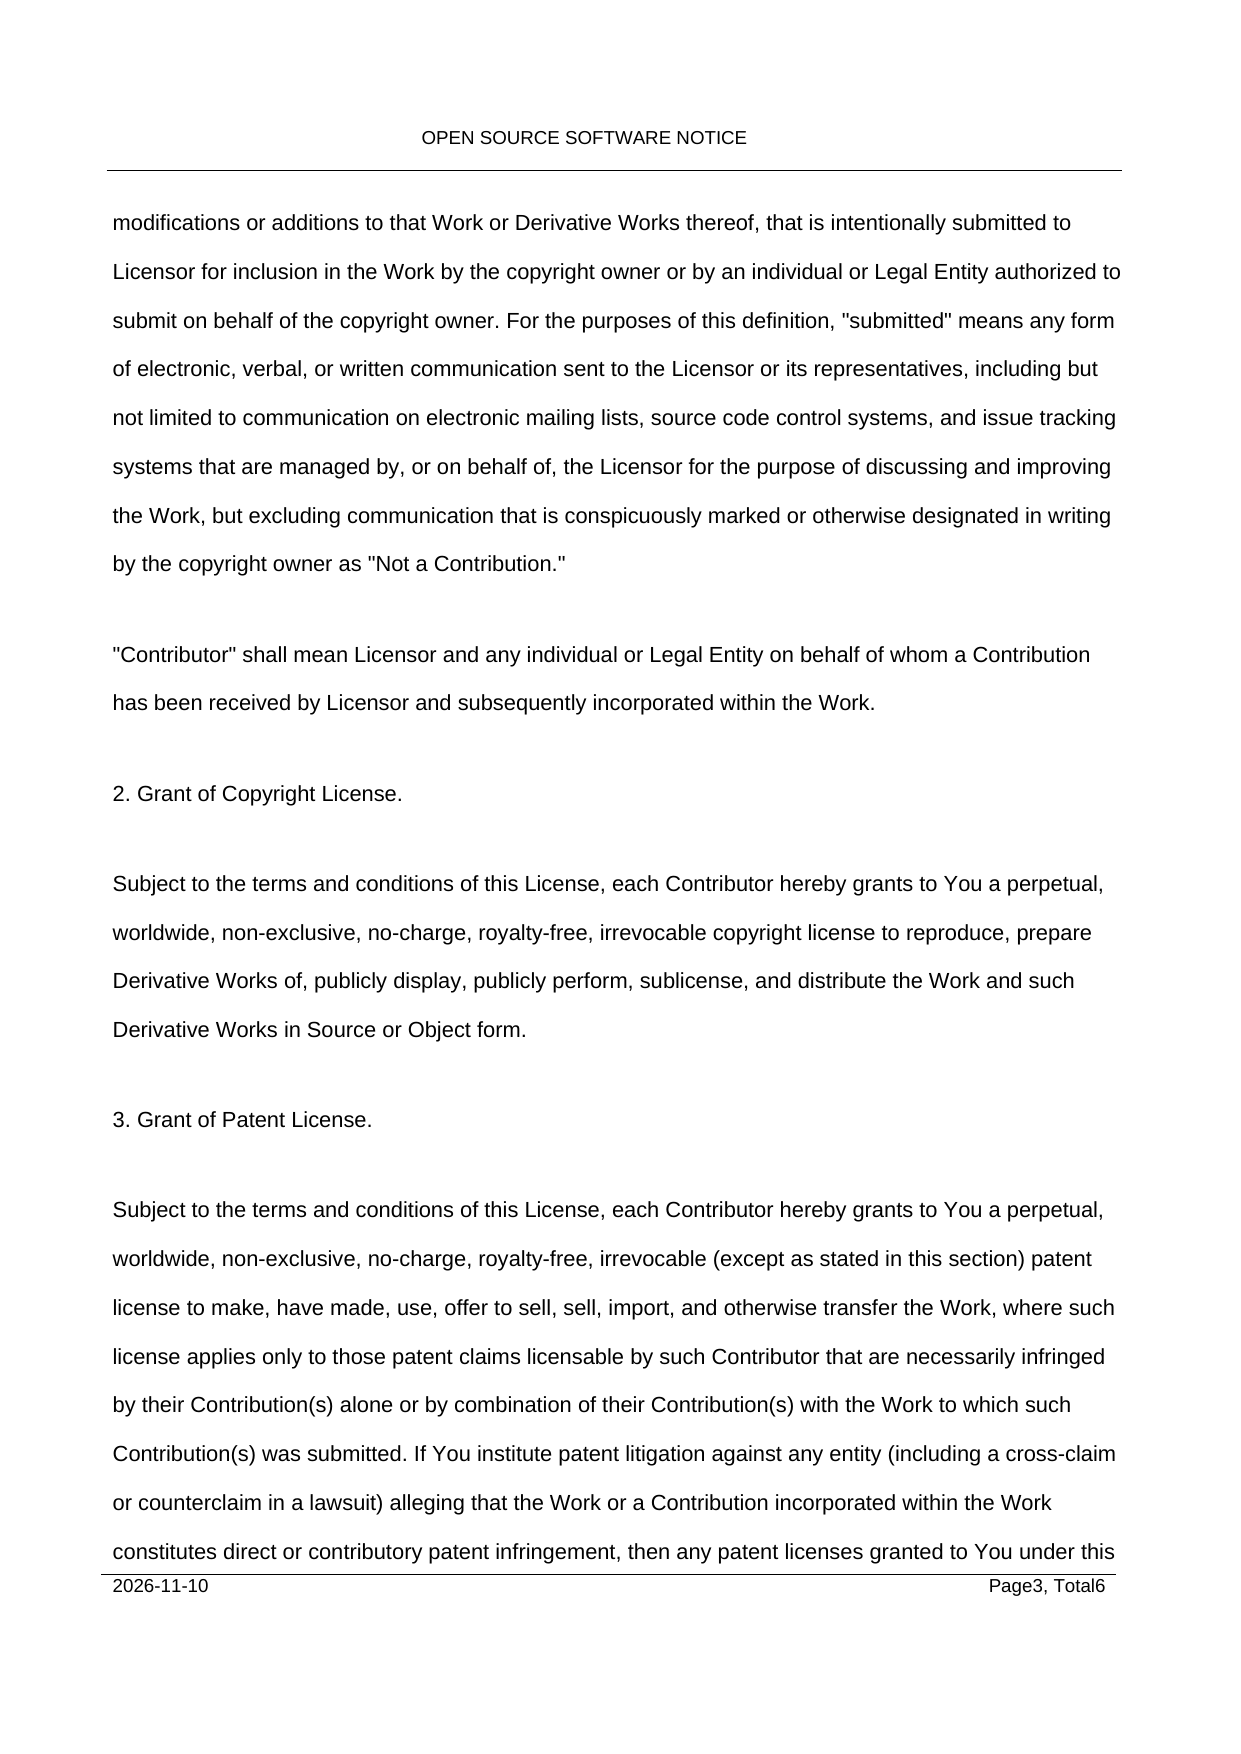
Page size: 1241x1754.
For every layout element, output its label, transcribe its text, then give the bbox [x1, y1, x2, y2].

text "Contributor" shall mean Licensor and any individual or Legal Entity on behalf of whom a Contribution has been received by Licensor and subsequently incorporated within the Work. [112, 638, 1128, 719]
text 3. Grant of Patent License. [112, 1103, 1128, 1136]
text Subject to the terms and conditions of this License, each Contributor hereby grants to You a perpetual, worldwide, non-exclusive, no-charge, royalty-free, irrevocable copyright license to reproduce, prepare Derivative Works of, publicly display, publicly perform, sublicense, and distribute the Work and such Derivative Works in Source or Object form. [112, 867, 1128, 1046]
text 2. Grant of Copyright License. [112, 777, 1128, 809]
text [112, 1194, 1128, 1567]
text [112, 206, 1128, 580]
